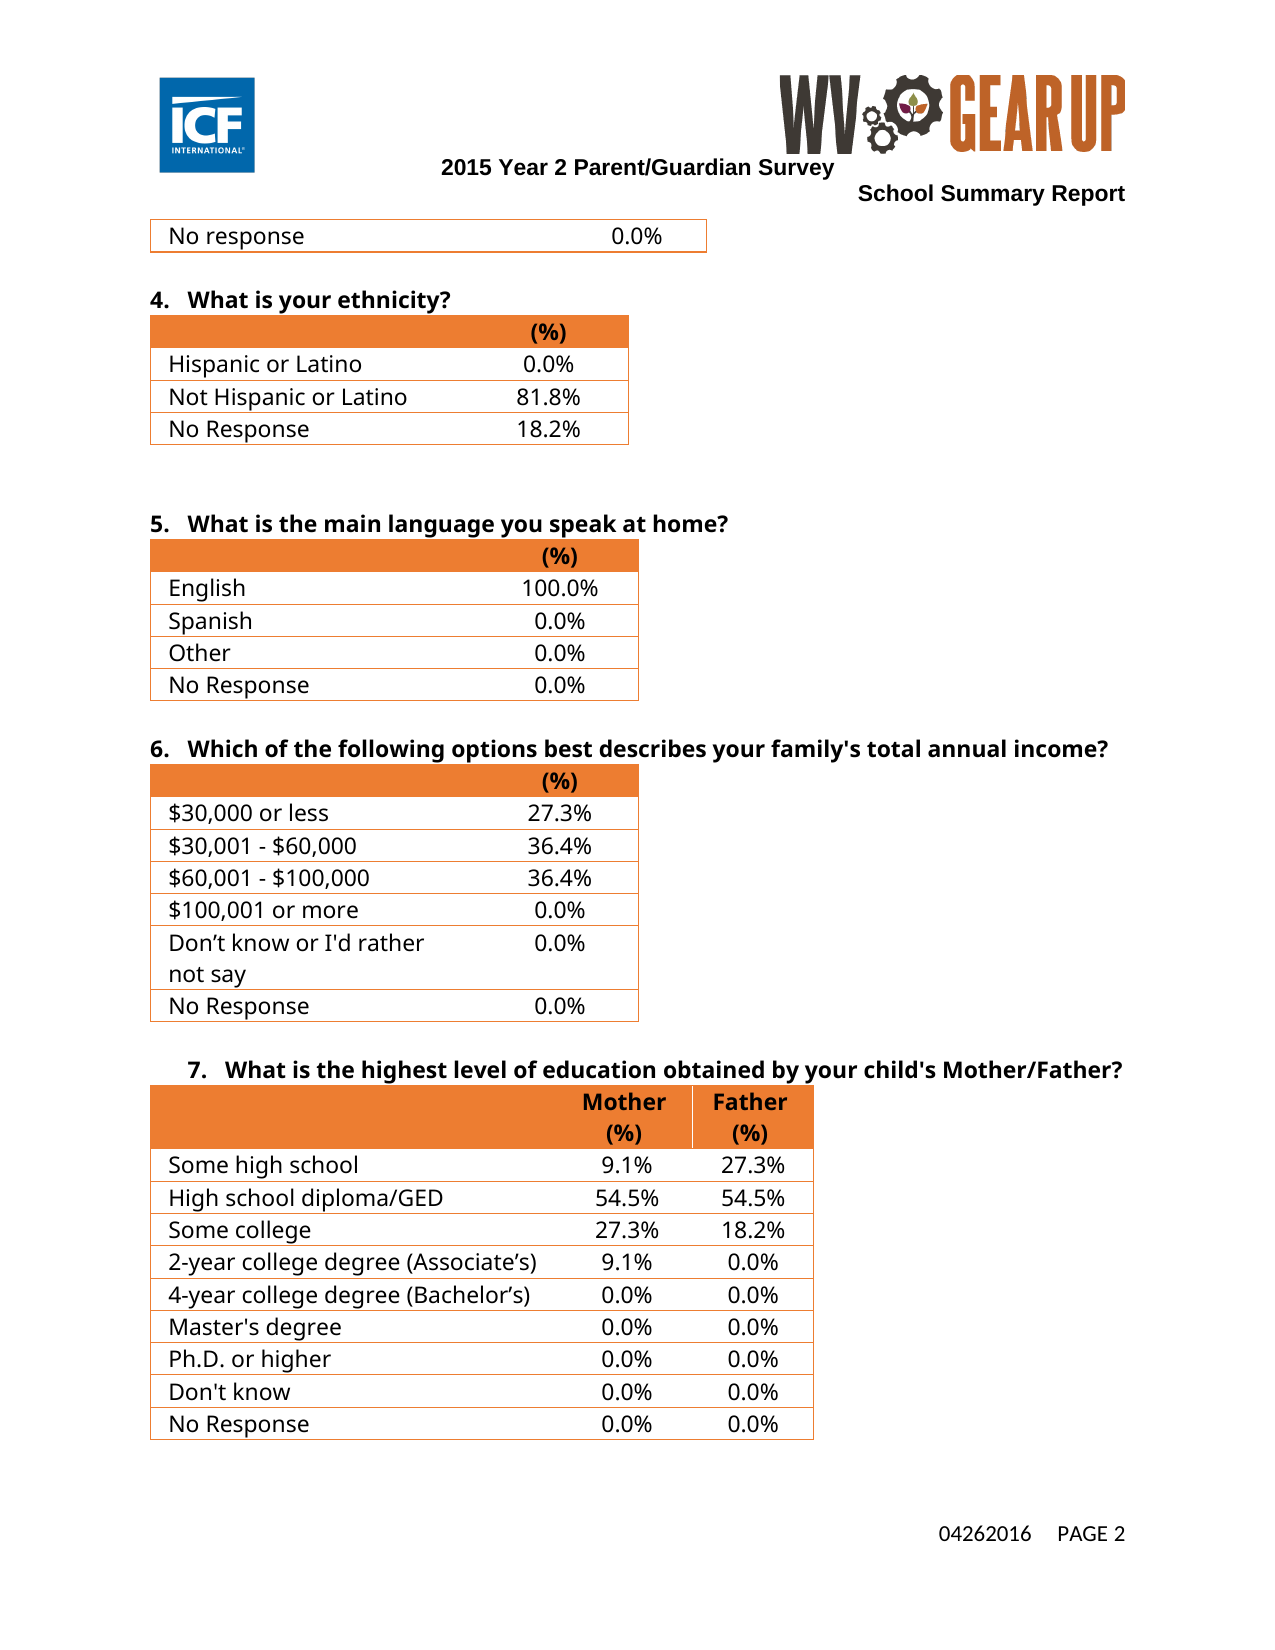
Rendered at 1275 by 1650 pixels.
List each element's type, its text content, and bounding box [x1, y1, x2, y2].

list What is the main language you speak at home? [150, 508, 1125, 539]
table_cell 27.3% [561, 1214, 692, 1245]
table_cell 0.0% [693, 1279, 813, 1310]
table_cell No response [151, 220, 567, 251]
table_cell 0.0% [693, 1311, 813, 1342]
table_cell No Response [151, 413, 469, 444]
table_cell 36.4% [481, 862, 638, 893]
table_cell 54.5% [561, 1182, 692, 1213]
table_cell 0.0% [561, 1408, 692, 1439]
table_cell No Response [151, 1408, 561, 1439]
table_cell English [151, 572, 481, 603]
table_cell 0.0% [693, 1408, 813, 1439]
table_cell 0.0% [481, 669, 638, 700]
table_cell Hispanic or Latino [151, 348, 469, 379]
table_cell Don't know [151, 1375, 561, 1407]
table_header [151, 1086, 561, 1148]
list What is the highest level of education obtained by your child's Mother/Father? [187, 1053, 1125, 1085]
table_cell 0.0% [481, 894, 638, 925]
table_header (%) [469, 316, 628, 347]
table_cell 2-year college degree (Associate’s) [151, 1246, 561, 1277]
picture [157, 75, 258, 176]
table_cell Don’t know or I'd rather not say [151, 926, 481, 989]
table_cell 0.0% [693, 1375, 813, 1407]
table_cell 81.8% [469, 381, 628, 412]
table_cell 27.3% [481, 797, 638, 828]
table_cell 0.0% [481, 637, 638, 668]
list Which of the following options best describes your family's total annual income? [150, 733, 1125, 764]
table_cell $30,001 - $60,000 [151, 830, 481, 861]
table_cell 0.0% [561, 1343, 692, 1374]
table_cell 36.4% [481, 830, 638, 861]
table_cell $30,000 or less [151, 797, 481, 828]
table_cell Some college [151, 1214, 561, 1245]
table_header (%) [481, 765, 638, 796]
table_cell High school diploma/GED [151, 1182, 561, 1213]
table_cell $60,001 - $100,000 [151, 862, 481, 893]
table_cell Not Hispanic or Latino [151, 381, 469, 412]
table_cell 100.0% [481, 572, 638, 603]
table_cell 0.0% [561, 1375, 692, 1407]
table_header [151, 316, 469, 347]
table_cell 18.2% [693, 1214, 813, 1245]
table_header [151, 540, 481, 571]
table_cell 0.0% [561, 1279, 692, 1310]
table_cell Other [151, 637, 481, 668]
table_cell $100,001 or more [151, 894, 481, 925]
table_cell No Response [151, 990, 481, 1021]
picture [779, 75, 1125, 154]
table_cell Ph.D. or higher [151, 1343, 561, 1374]
table_cell 0.0% [481, 605, 638, 636]
table_cell 9.1% [561, 1246, 692, 1277]
table_cell 0.0% [481, 990, 638, 1021]
table_cell Some high school [151, 1149, 561, 1181]
table_cell 18.2% [469, 413, 628, 444]
table_cell Spanish [151, 605, 481, 636]
table_cell 9.1% [561, 1149, 692, 1181]
table_cell 54.5% [693, 1182, 813, 1213]
table_header Father (%) [693, 1086, 813, 1148]
table_cell 0.0% [693, 1343, 813, 1374]
table_cell 0.0% [567, 220, 706, 251]
table_cell 0.0% [469, 348, 628, 379]
table_cell 0.0% [693, 1246, 813, 1277]
list What is your ethnicity? [150, 284, 1125, 315]
table_cell Master's degree [151, 1311, 561, 1342]
table_cell 0.0% [481, 926, 638, 989]
table_header Mother (%) [561, 1086, 692, 1148]
table_cell No Response [151, 669, 481, 700]
table_header [151, 765, 481, 796]
table_header (%) [481, 540, 638, 571]
table_cell 0.0% [561, 1311, 692, 1342]
table_cell 27.3% [693, 1149, 813, 1181]
table_cell 4-year college degree (Bachelor’s) [151, 1279, 561, 1310]
